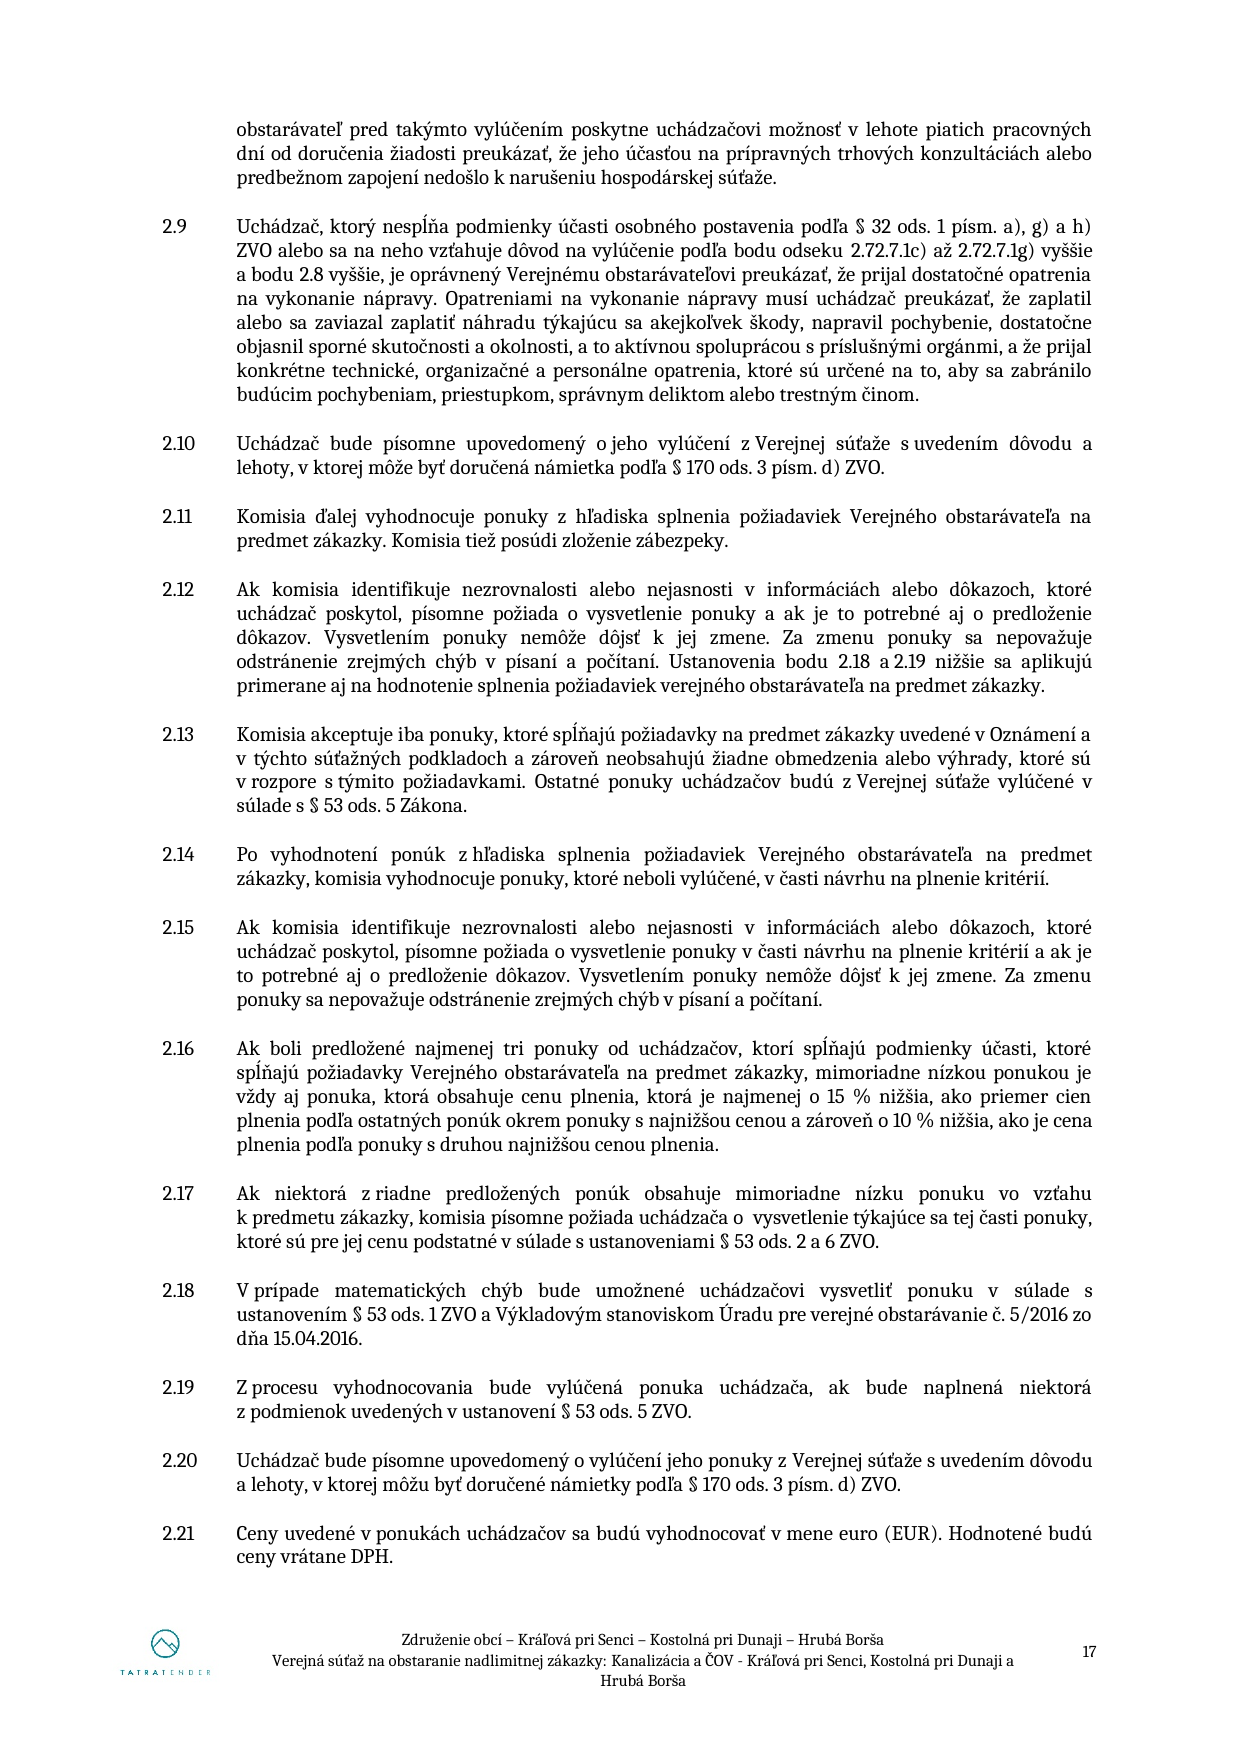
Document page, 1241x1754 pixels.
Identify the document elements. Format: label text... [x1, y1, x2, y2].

subtitle Ak komisia identifikuje nezrovnalosti alebo nejasnosti v informáciách alebo dôkazoch, ktoré uchádzač poskytol, písomne požiada o vysvetlenie ponuky a ak je to potrebné aj o predloženie dôkazov. Vysvetlením ponuky nemôže dôjsť k jej zmene. Za zmenu ponuky sa nepovažuje odstránenie zrejmých chýb v písaní a počítaní. Ustanovenia bodu 24.18 a 24.19 nižšie sa aplikujú primerane aj na hodnotenie splnenia požiadaviek verejného obstarávateľa na predmet zákazky. [162, 577, 1093, 697]
picture [99, 1605, 231, 1699]
subtitle Komisia akceptuje iba ponuky, ktoré spĺňajú požiadavky na predmet zákazky uvedené v Oznámení a v týchto súťažných podkladoch a zároveň neobsahujú žiadne obmedzenia alebo výhrady, ktoré sú v rozpore s týmito požiadavkami. Ostatné ponuky uchádzačov budú z Verejnej súťaže vylúčené v súlade s § 53 ods. 5 Zákona. [162, 722, 1093, 818]
subtitle Uchádzač bude písomne upovedomený o vylúčení jeho ponuky z Verejnej súťaže s uvedením dôvodu a lehoty, v ktorej môžu byť doručené námietky podľa § 170 ods. 3 písm. d) ZVO. [162, 1448, 1093, 1496]
subtitle Po vyhodnotení ponúk z hľadiska splnenia požiadaviek Verejného obstarávateľa na predmet zákazky, komisia vyhodnocuje ponuky, ktoré neboli vylúčené, v časti návrhu na plnenie kritérií. [162, 843, 1093, 891]
subtitle Uchádzač bude písomne upovedomený o jeho vylúčení z Verejnej súťaže s uvedením dôvodu a lehoty, v ktorej môže byť doručená námietka podľa § 170 ods. 3 písm. d) ZVO. [162, 432, 1093, 479]
subtitle V prípade matematických chýb bude umožnené uchádzačovi vysvetliť ponuku v súlade s ustanovením § 53 ods. 1 ZVO a Výkladovým stanoviskom Úradu pre verejné obstarávanie č. 5/2016 zo dňa 15.04.2016. [162, 1278, 1093, 1350]
subtitle Uchádzač, ktorý nespĺňa podmienky účasti osobného postavenia podľa § 32 ods. 1 písm. a), g) a h) ZVO alebo sa na neho vzťahuje dôvod na vylúčenie podľa bodu odseku 24.7c) až 24.7g) vyššie a bodu 24.8 vyššie, je oprávnený Verejnému obstarávateľovi preukázať, že prijal dostatočné opatrenia na vykonanie nápravy. Opatreniami na vykonanie nápravy musí uchádzač preukázať, že zaplatil alebo sa zaviazal zaplatiť náhradu týkajúcu sa akejkoľvek škody, napravil pochybenie, dostatočne objasnil sporné skutočnosti a okolnosti, a to aktívnou spoluprácou s príslušnými orgánmi, a že prijal konkrétne technické, organizačné a personálne opatrenia, ktoré sú určené na to, aby sa zabránilo budúcim pochybeniam, priestupkom, správnym deliktom alebo trestným činom. [162, 215, 1093, 407]
subtitle Ak komisia identifikuje nezrovnalosti alebo nejasnosti v informáciách alebo dôkazoch, ktoré uchádzač poskytol, písomne požiada o vysvetlenie ponuky v časti návrhu na plnenie kritérií a ak je to potrebné aj o predloženie dôkazov. Vysvetlením ponuky nemôže dôjsť k jej zmene. Za zmenu ponuky sa nepovažuje odstránenie zrejmých chýb v písaní a počítaní. [162, 916, 1093, 1012]
subtitle Ak niektorá z riadne predložených ponúk obsahuje mimoriadne nízku ponuku vo vzťahu k predmetu zákazky, komisia písomne požiada uchádzača o vysvetlenie týkajúce sa tej časti ponuky, ktoré sú pre jej cenu podstatné v súlade s ustanoveniami § 53 ods. 2 a 6 ZVO. [162, 1182, 1093, 1253]
subtitle Ceny uvedené v ponukách uchádzačov sa budú vyhodnocovať v mene euro (EUR). Hodnotené budú ceny vrátane DPH. [162, 1521, 1093, 1569]
subtitle Z procesu vyhodnocovania bude vylúčená ponuka uchádzača, ak bude naplnená niektorá z podmienok uvedených v ustanovení § 53 ods. 5 ZVO. [162, 1375, 1093, 1423]
subtitle Ak boli predložené najmenej tri ponuky od uchádzačov, ktorí spĺňajú podmienky účasti, ktoré spĺňajú požiadavky Verejného obstarávateľa na predmet zákazky, mimoriadne nízkou ponukou je vždy aj ponuka, ktorá obsahuje cenu plnenia, ktorá je najmenej o 15 % nižšia, ako priemer cien plnenia podľa ostatných ponúk okrem ponuky s najnižšou cenou a zároveň o 10 % nižšia, ako je cena plnenia podľa ponuky s druhou najnižšou cenou plnenia. [162, 1037, 1093, 1157]
subtitle Komisia ďalej vyhodnocuje ponuky z hľadiska splnenia požiadaviek Verejného obstarávateľa na predmet zákazky. Komisia tiež posúdi zloženie zábezpeky. [162, 504, 1093, 552]
